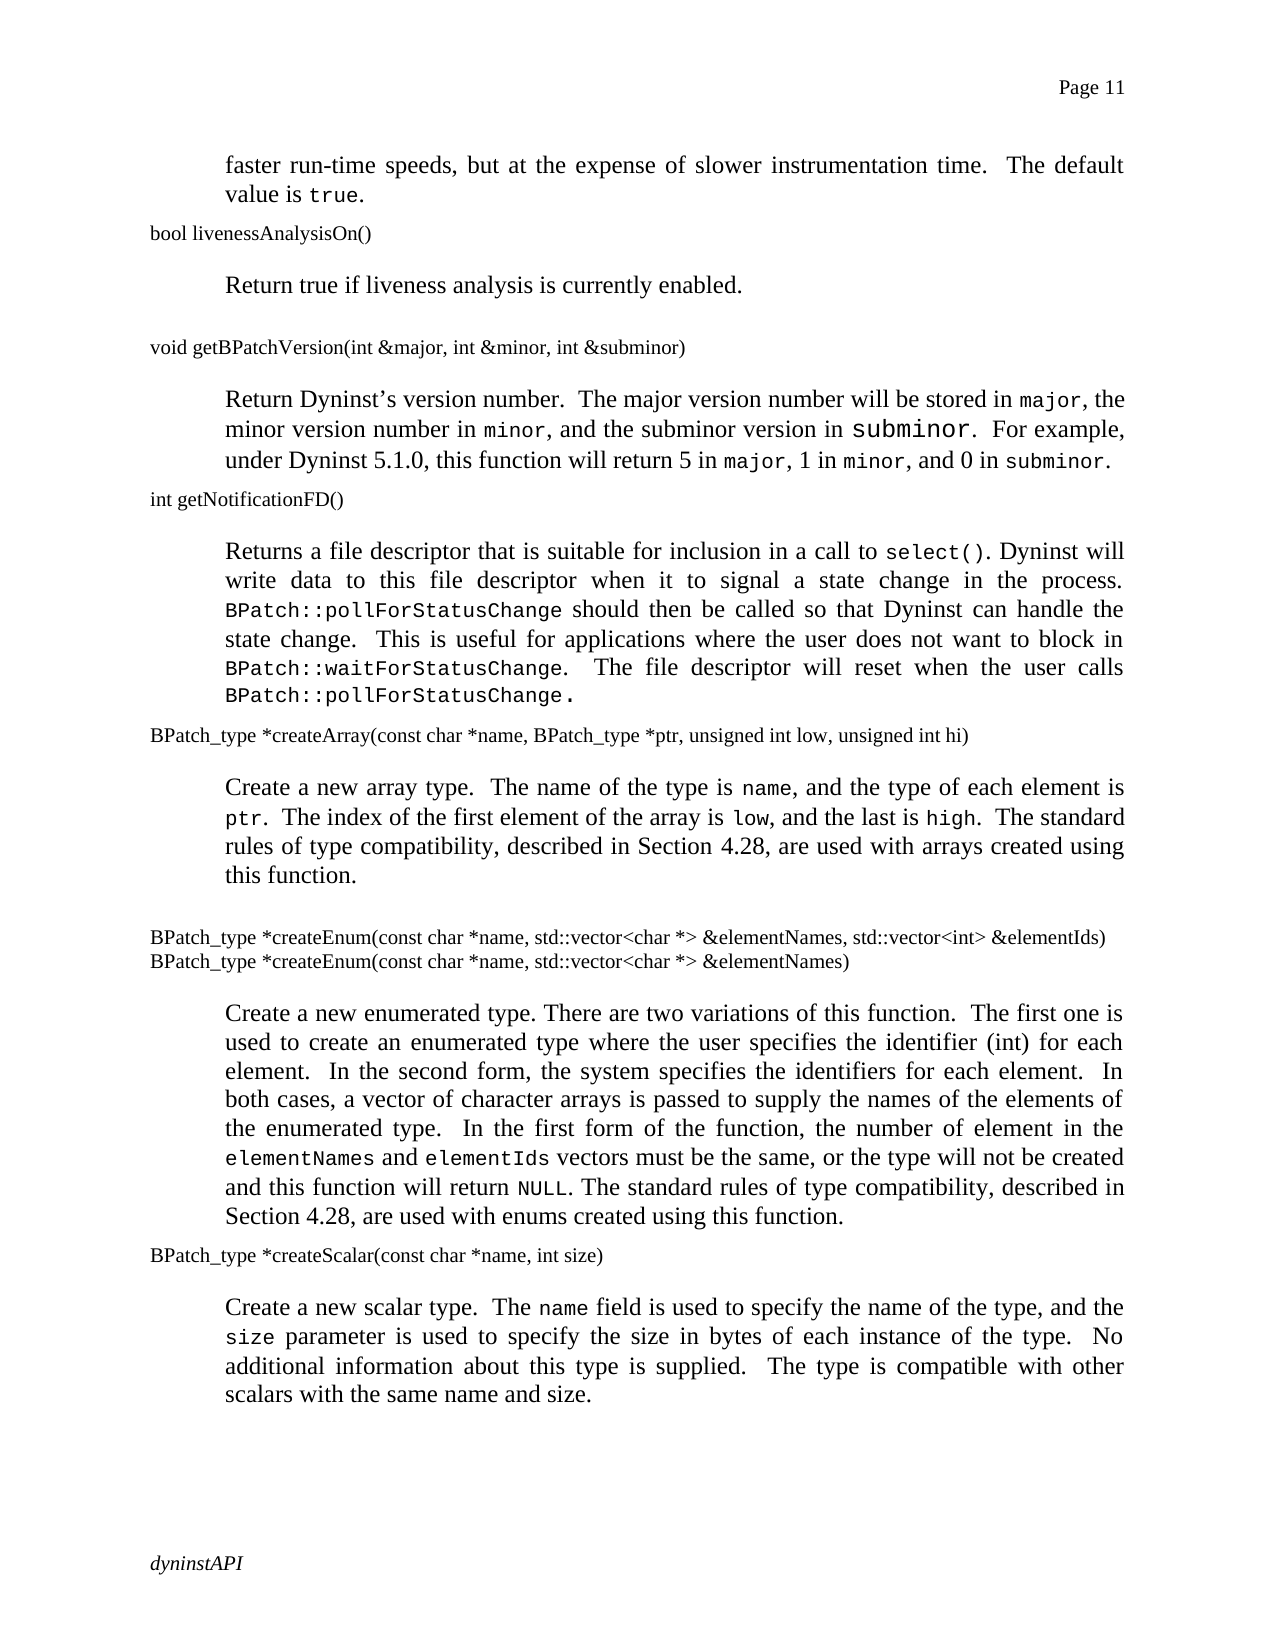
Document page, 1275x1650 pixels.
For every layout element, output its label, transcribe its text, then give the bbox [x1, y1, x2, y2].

text BPatch_type *createEnum(const char *name, std::vector<char *> &elementNames, std::vector<int> &elementIds) [150, 925, 1125, 949]
list Create a new enumerated type. There are two variations of this function. The first one is used to create an enumerated type where the user specifies the identifier (int) for each element. In the second form, the system specifies the identifiers for each element. In both cases, a vector of character arrays is passed to supply the names of the elements of the enumerated type. In the first form of the function, the number of element in the elementNames and elementIds vectors must be the same, or the type will not be created and this function will return NULL. The standard rules of type compatibility, described in Section 4.28, are used with enums created using this function. [225, 998, 1125, 1230]
list Create a new array type. The name of the type is name, and the type of each element is ptr. The index of the first element of the array is low, and the last is high. The standard rules of type compatibility, described in Section 4.28, are used with arrays created using this function. [225, 772, 1125, 889]
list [225, 150, 1125, 208]
text BPatch_type *createScalar(const char *name, int size) [150, 1242, 1125, 1267]
text int getNotificationFD() [150, 487, 1125, 511]
text BPatch_type *createArray(const char *name, BPatch_type *ptr, unsigned int low, unsigned int hi) [150, 723, 1125, 747]
text void getBPatchVersion(int &major, int &minor, int &subminor) [150, 335, 1125, 359]
text bool livenessAnalysisOn() [150, 221, 1125, 245]
text BPatch_type *createEnum(const char *name, std::vector<char *> &elementNames) [150, 949, 1125, 973]
list Create a new scalar type. The name field is used to specify the name of the type, and the size parameter is used to specify the size in bytes of each instance of the type. No additional information about this type is supplied. The type is compatible with other scalars with the same name and size. [225, 1292, 1125, 1408]
list Returns a file descriptor that is suitable for inclusion in a call to select(). Dyninst will write data to this file descriptor when it to signal a state change in the process. BPatch::pollForStatusChange should then be called so that Dyninst can handle the state change. This is useful for applications where the user does not want to block in BPatch::waitForStatusChange. The file descriptor will reset when the user calls BPatch::pollForStatusChange. [225, 536, 1125, 710]
list Return true if liveness analysis is currently enabled. [225, 270, 1125, 299]
list Return Dyninst’s version number. The major version number will be stored in major, the minor version number in minor, and the subminor version in subminor. For example, under Dyninst 5.1.0, this function will return 5 in major, 1 in minor, and 0 in subminor. [225, 384, 1125, 474]
